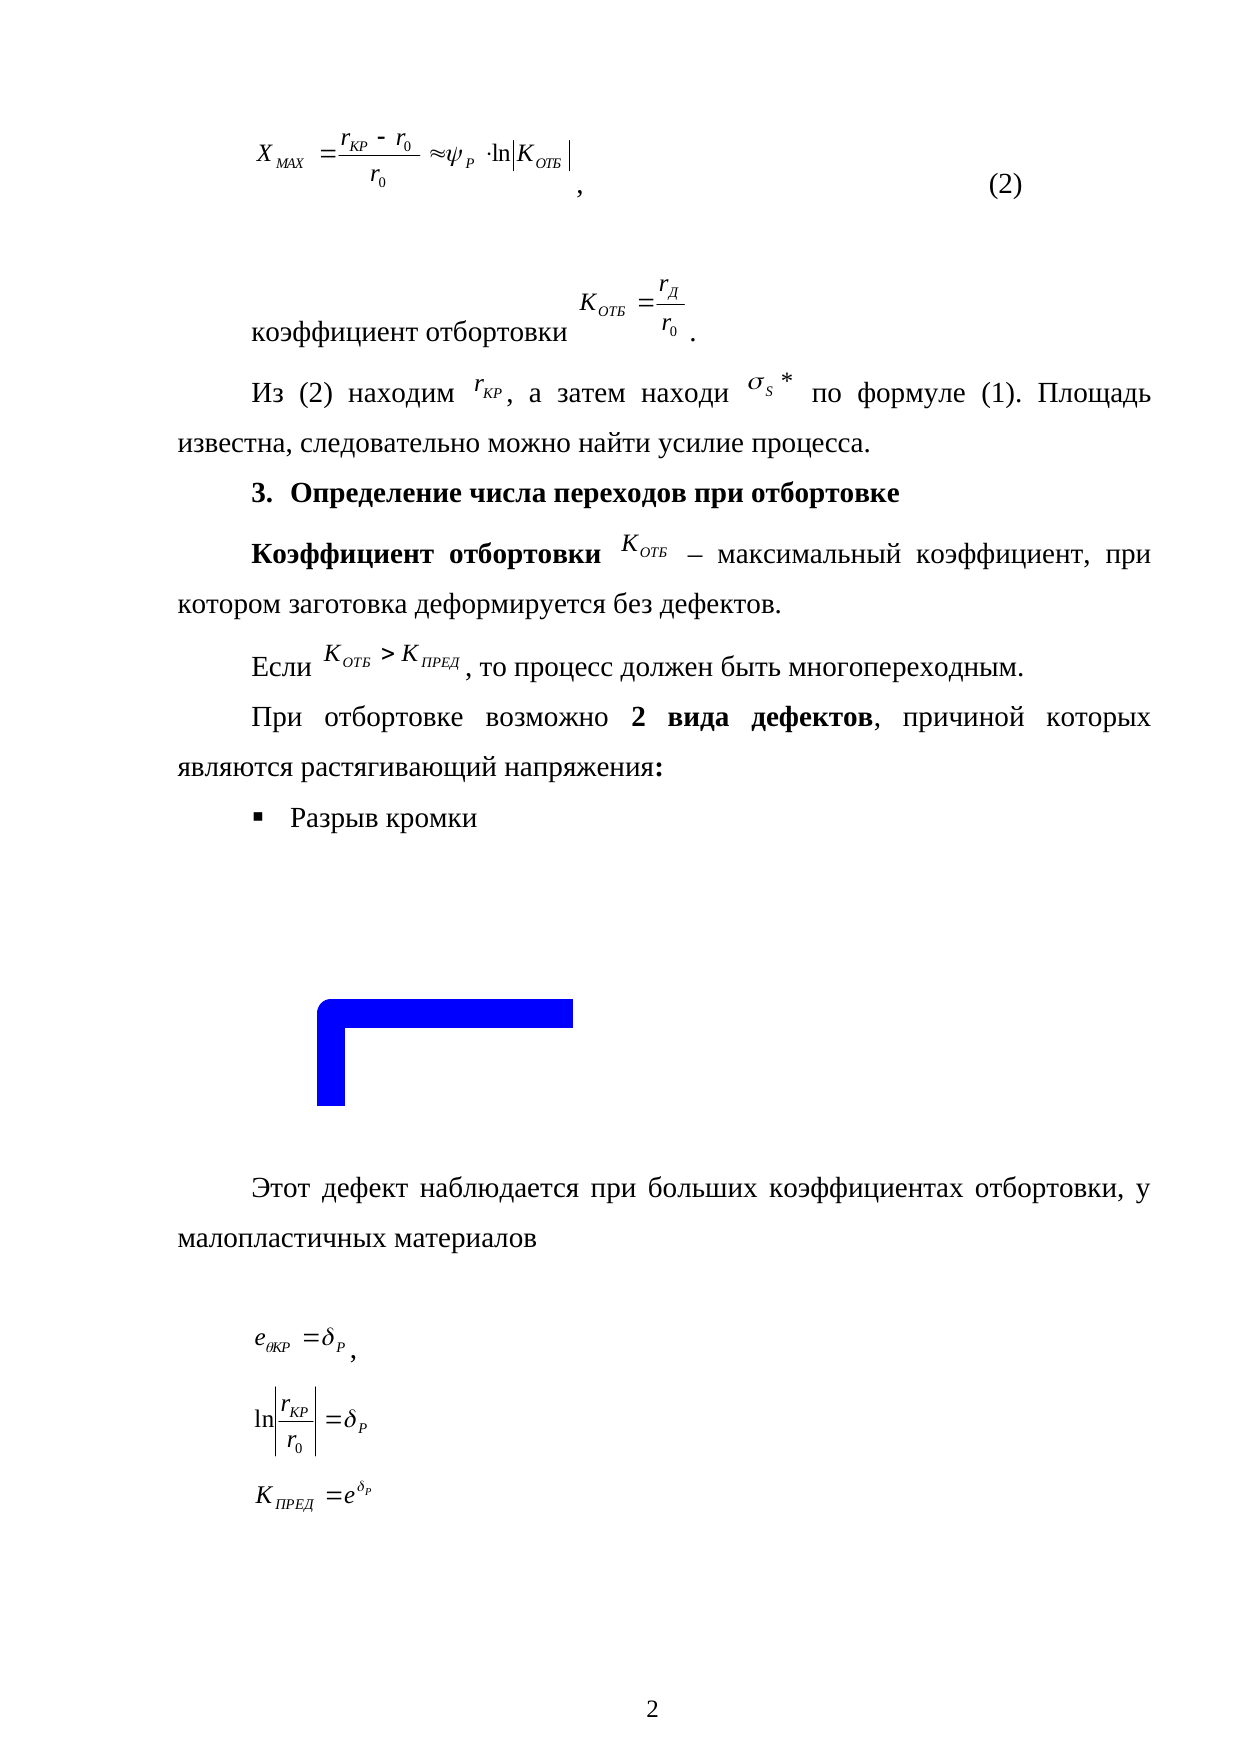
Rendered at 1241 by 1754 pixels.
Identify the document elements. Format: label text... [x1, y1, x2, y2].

list Разрыв кромки [177, 800, 1152, 833]
list Определение числа переходов при отбортовке [177, 476, 1152, 509]
text Из (2) находим , а затем находи по формуле (1). Площадь известна, следовательно можно найти усилие процесса. [177, 365, 1152, 459]
text , [177, 1321, 1152, 1365]
text , (2) [177, 118, 1152, 199]
text При отбортовке возможно 2 вида дефектов, причиной которых являются растягивающий напряжения: [177, 699, 1152, 783]
text Коэффициент отбортовки – максимальный коэффициент, при котором заготовка деформируется без дефектов. [177, 526, 1152, 620]
text Если , то процесс должен быть многопереходным. [177, 637, 1152, 682]
text Этот дефект наблюдается при больших коэффициентах отбортовки, у малопластичных материалов [177, 1170, 1152, 1254]
text коэффициент отбортовки . [177, 267, 1152, 348]
